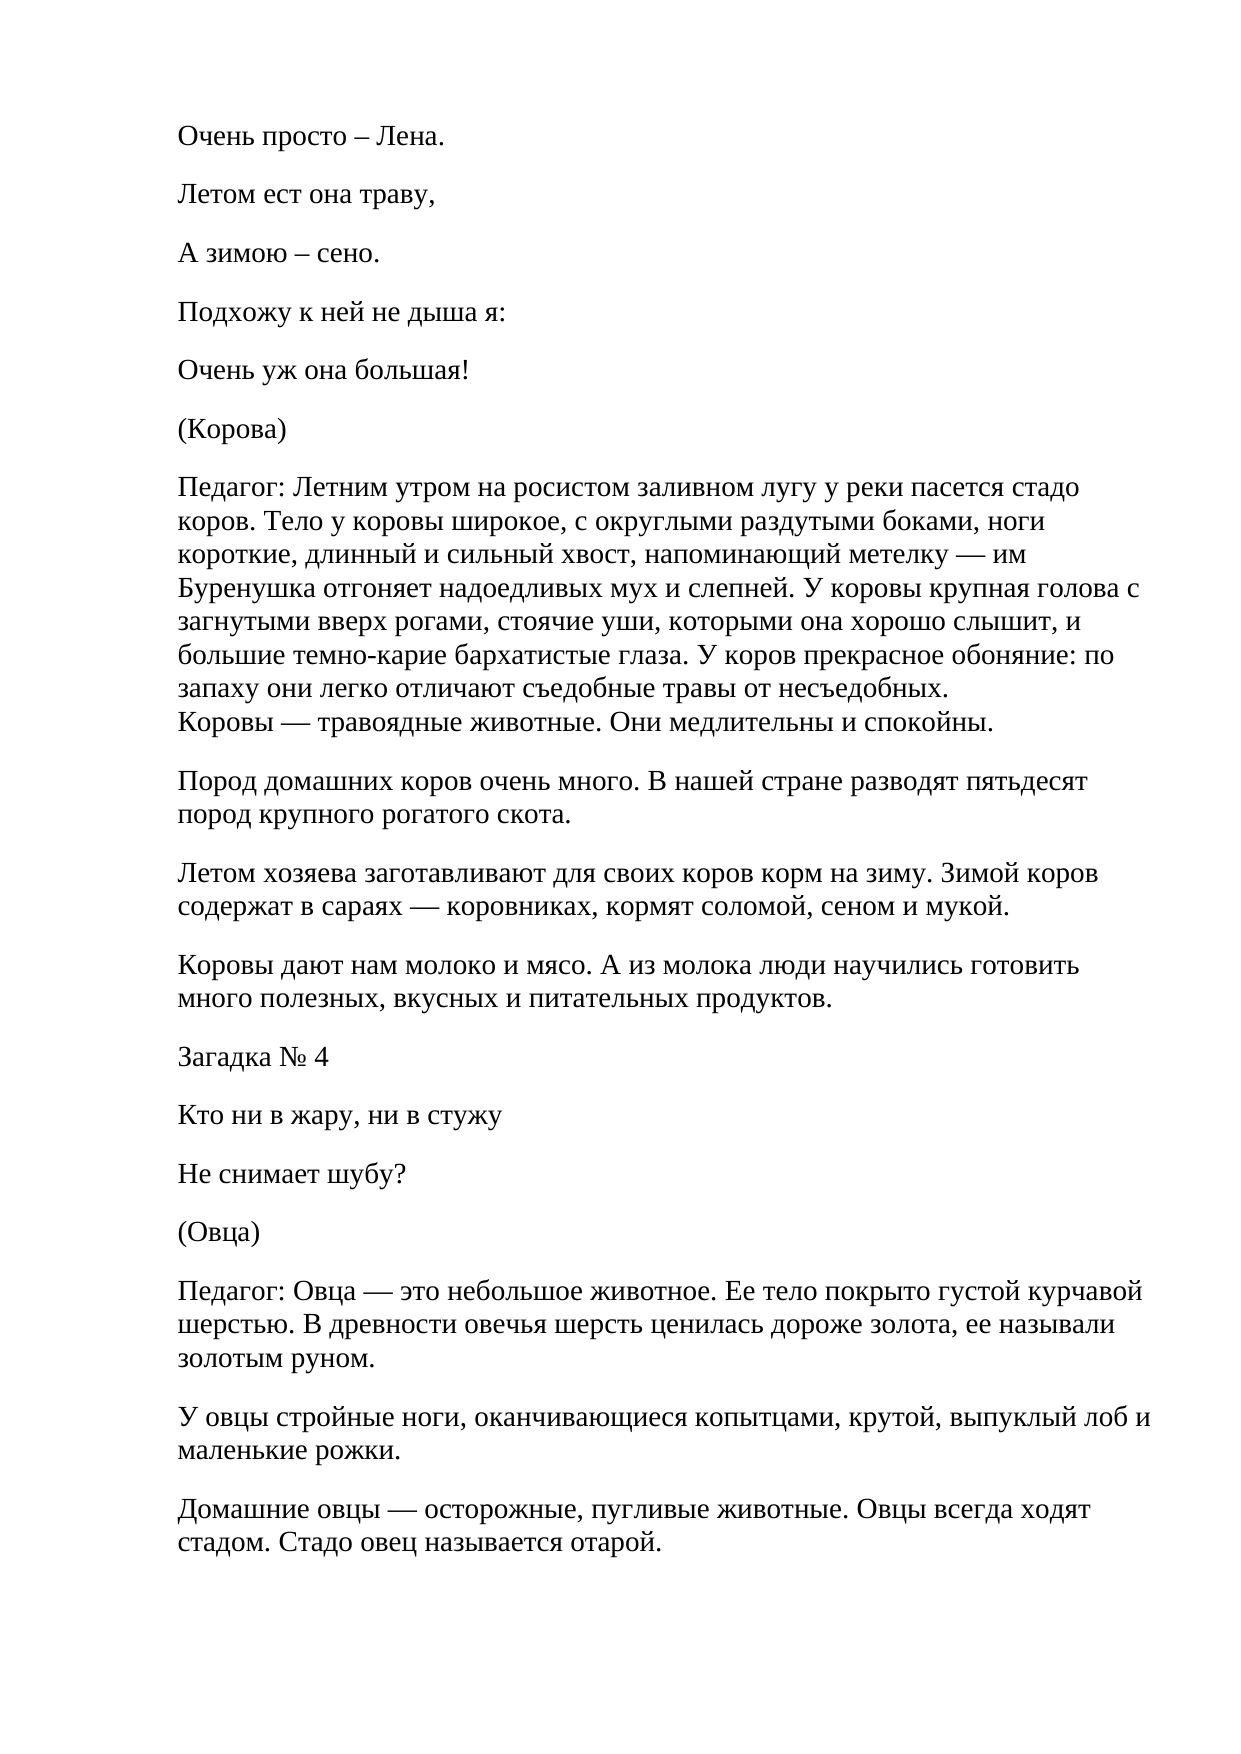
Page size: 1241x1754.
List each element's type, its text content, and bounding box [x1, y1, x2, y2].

text Летом хозяева заготавливают для своих коров корм на зиму. Зимой коров содержат в сараях — коровниках, кормят соломой, сеном и мукой. [177, 855, 1152, 922]
text Кто ни в жару, ни в стужу [177, 1097, 1152, 1131]
text (Корова) [177, 411, 1152, 444]
text Подхожу к ней не дыша я: [177, 294, 1152, 327]
text Коровы — травоядные животные. Они медлительны и спокойны. [177, 704, 1152, 738]
text Летом ест она траву, [177, 177, 1152, 210]
text Домашние овцы — осторожные, пугливые животные. Овцы всегда ходят стадом. Стадо овец называется отарой. [177, 1491, 1152, 1558]
text Коровы дают нам молоко и мясо. А из молока люди научились готовить много полезных, вкусных и питательных продуктов. [177, 947, 1152, 1014]
text Загадка № 4 [177, 1039, 1152, 1072]
text Очень уж она большая! [177, 352, 1152, 386]
text Не снимает шубу? [177, 1156, 1152, 1189]
text Пород домашних коров очень много. В нашей стране разводят пятьдесят пород крупного рогатого скота. [177, 763, 1152, 830]
text А зимою – сено. [177, 235, 1152, 269]
text (Овца) [177, 1214, 1152, 1248]
text Педагог: Овца — это небольшое животное. Ее тело покрыто густой курчавой шерстью. В древности овечья шерсть ценилась дороже золота, ее называли золотым руном. [177, 1273, 1152, 1374]
text Очень просто – Лена. [177, 118, 1152, 152]
text У овцы стройные ноги, оканчивающиеся копытцами, крутой, выпуклый лоб и маленькие рожки. [177, 1399, 1152, 1466]
text Педагог: Летним утром на росистом заливном лугу у реки пасется стадо коров. Тело у коровы широкое, с округлыми раздутыми боками, ноги короткие, длинный и сильный хвост, напоминающий метелку — им Буренушка отгоняет надоедливых мух и слепней. У коровы крупная голова с загнутыми вверх рогами, стоячие уши, которыми она хорошо слышит, и большие темно-карие бархатистые глаза. У коров прекрасное обоняние: по запаху они легко отличают съедобные травы от несъедобных. [177, 469, 1152, 704]
